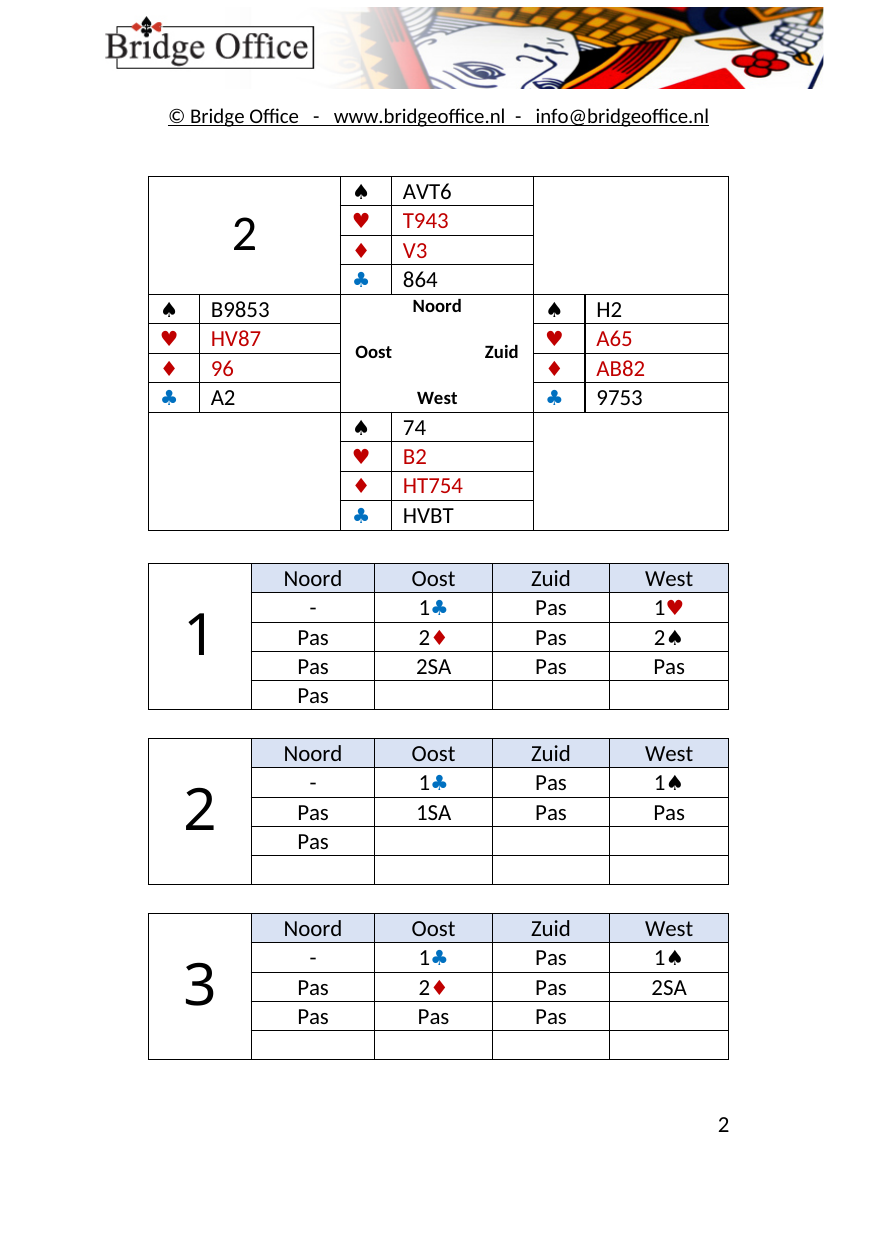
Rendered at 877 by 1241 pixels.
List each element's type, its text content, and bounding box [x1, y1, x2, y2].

picture [78, 7, 824, 89]
table_cell [149, 1030, 251, 1059]
table_cell [341, 442, 391, 471]
table_header Oost [375, 739, 492, 767]
table_cell [252, 856, 374, 884]
table_cell Pas [493, 1002, 609, 1030]
table_cell 2♦ [375, 973, 492, 1001]
table_cell [149, 383, 199, 412]
table_cell B2 [392, 442, 533, 471]
table_cell Pas [252, 798, 374, 826]
table_cell [610, 1031, 728, 1059]
table_cell V3 [392, 236, 533, 264]
table_header 2 [149, 177, 340, 294]
table_cell Pas [375, 1002, 492, 1030]
table_cell [534, 383, 584, 412]
table_cell Pas [493, 973, 609, 1001]
table_cell 74 [392, 413, 533, 441]
table_cell 1SA [375, 798, 492, 826]
table_cell [493, 1031, 609, 1059]
table_cell B9853 [200, 295, 340, 323]
table_cell Pas [252, 652, 374, 680]
table_cell H2 [586, 295, 728, 323]
table_header West [610, 739, 728, 767]
table_cell [375, 681, 492, 709]
table_header [534, 177, 728, 294]
table_cell [534, 324, 584, 353]
table_cell 2SA [610, 973, 728, 1001]
table_cell Pas [493, 593, 609, 622]
table_header [149, 564, 251, 592]
table_cell [149, 354, 199, 382]
table_cell [534, 413, 728, 529]
table_cell 1♠ [610, 768, 728, 797]
table_cell 1♥ [610, 593, 728, 622]
table_cell [610, 856, 728, 884]
table_cell [493, 827, 609, 855]
table_cell [252, 1031, 374, 1059]
table_header Noord [252, 914, 374, 942]
table_cell 1 [149, 592, 251, 680]
table_cell [149, 324, 199, 353]
table_header Zuid [493, 739, 609, 767]
table_cell Pas [493, 798, 609, 826]
table_cell Pas [610, 798, 728, 826]
table_cell [149, 680, 251, 709]
table_cell [341, 472, 391, 500]
table_cell [341, 413, 391, 441]
table_cell 1♣ [375, 943, 492, 972]
table_cell 3 [149, 942, 251, 1030]
table_cell [493, 856, 609, 884]
table_cell - [252, 593, 374, 622]
table_header [149, 914, 251, 942]
table_cell 2♠ [610, 623, 728, 651]
table_cell Pas [493, 943, 609, 972]
table_cell 2SA [375, 652, 492, 680]
table_cell HV87 [200, 324, 340, 353]
table_cell Pas [252, 623, 374, 651]
table_cell Pas [610, 652, 728, 680]
table_cell [149, 413, 340, 529]
table_cell [149, 855, 251, 884]
table_cell [375, 1031, 492, 1059]
table_header Oost [375, 564, 492, 592]
table_cell [610, 681, 728, 709]
table_header Zuid [493, 914, 609, 942]
table_cell - [252, 943, 374, 972]
table_cell [341, 236, 391, 264]
table_cell [341, 206, 391, 235]
table_header Oost [375, 914, 492, 942]
table_cell Pas [493, 623, 609, 651]
table_header West [610, 564, 728, 592]
table_cell [534, 295, 584, 323]
table_cell [375, 827, 492, 855]
table_cell - [252, 768, 374, 797]
table_header [149, 739, 251, 767]
table_header AVT6 [392, 177, 533, 205]
table_cell [610, 1002, 728, 1030]
table_header [341, 177, 391, 205]
table_cell [341, 501, 391, 529]
table_cell 1♠ [610, 943, 728, 972]
table_cell 1♣ [375, 593, 492, 622]
table_cell 2♦ [375, 623, 492, 651]
table_header Zuid [493, 564, 609, 592]
table_cell [610, 827, 728, 855]
table_header Noord [252, 739, 374, 767]
table_cell Pas [252, 827, 374, 855]
table_cell [341, 265, 391, 294]
table_cell HT754 [392, 472, 533, 500]
table_cell [493, 681, 609, 709]
table_cell Pas [493, 768, 609, 797]
table_cell A65 [586, 324, 728, 353]
table_cell Pas [252, 1002, 374, 1030]
table_cell [375, 856, 492, 884]
table_cell T943 [392, 206, 533, 235]
table_cell 9753 [586, 383, 728, 412]
table_cell AB82 [586, 354, 728, 382]
table_cell Pas [252, 973, 374, 1001]
table_header West [610, 914, 728, 942]
table_cell 1♣ [375, 768, 492, 797]
table_cell 864 [392, 265, 533, 294]
table_cell HVBT [392, 501, 533, 529]
table_cell 2 [149, 767, 251, 855]
table_cell 96 [200, 354, 340, 382]
table_cell [534, 354, 584, 382]
table_header Noord [252, 564, 374, 592]
table_cell Pas [252, 681, 374, 709]
table_cell Noord Oost Zuid West [341, 295, 533, 412]
table_cell [149, 295, 199, 323]
table_cell A2 [200, 383, 340, 412]
table_cell Pas [493, 652, 609, 680]
